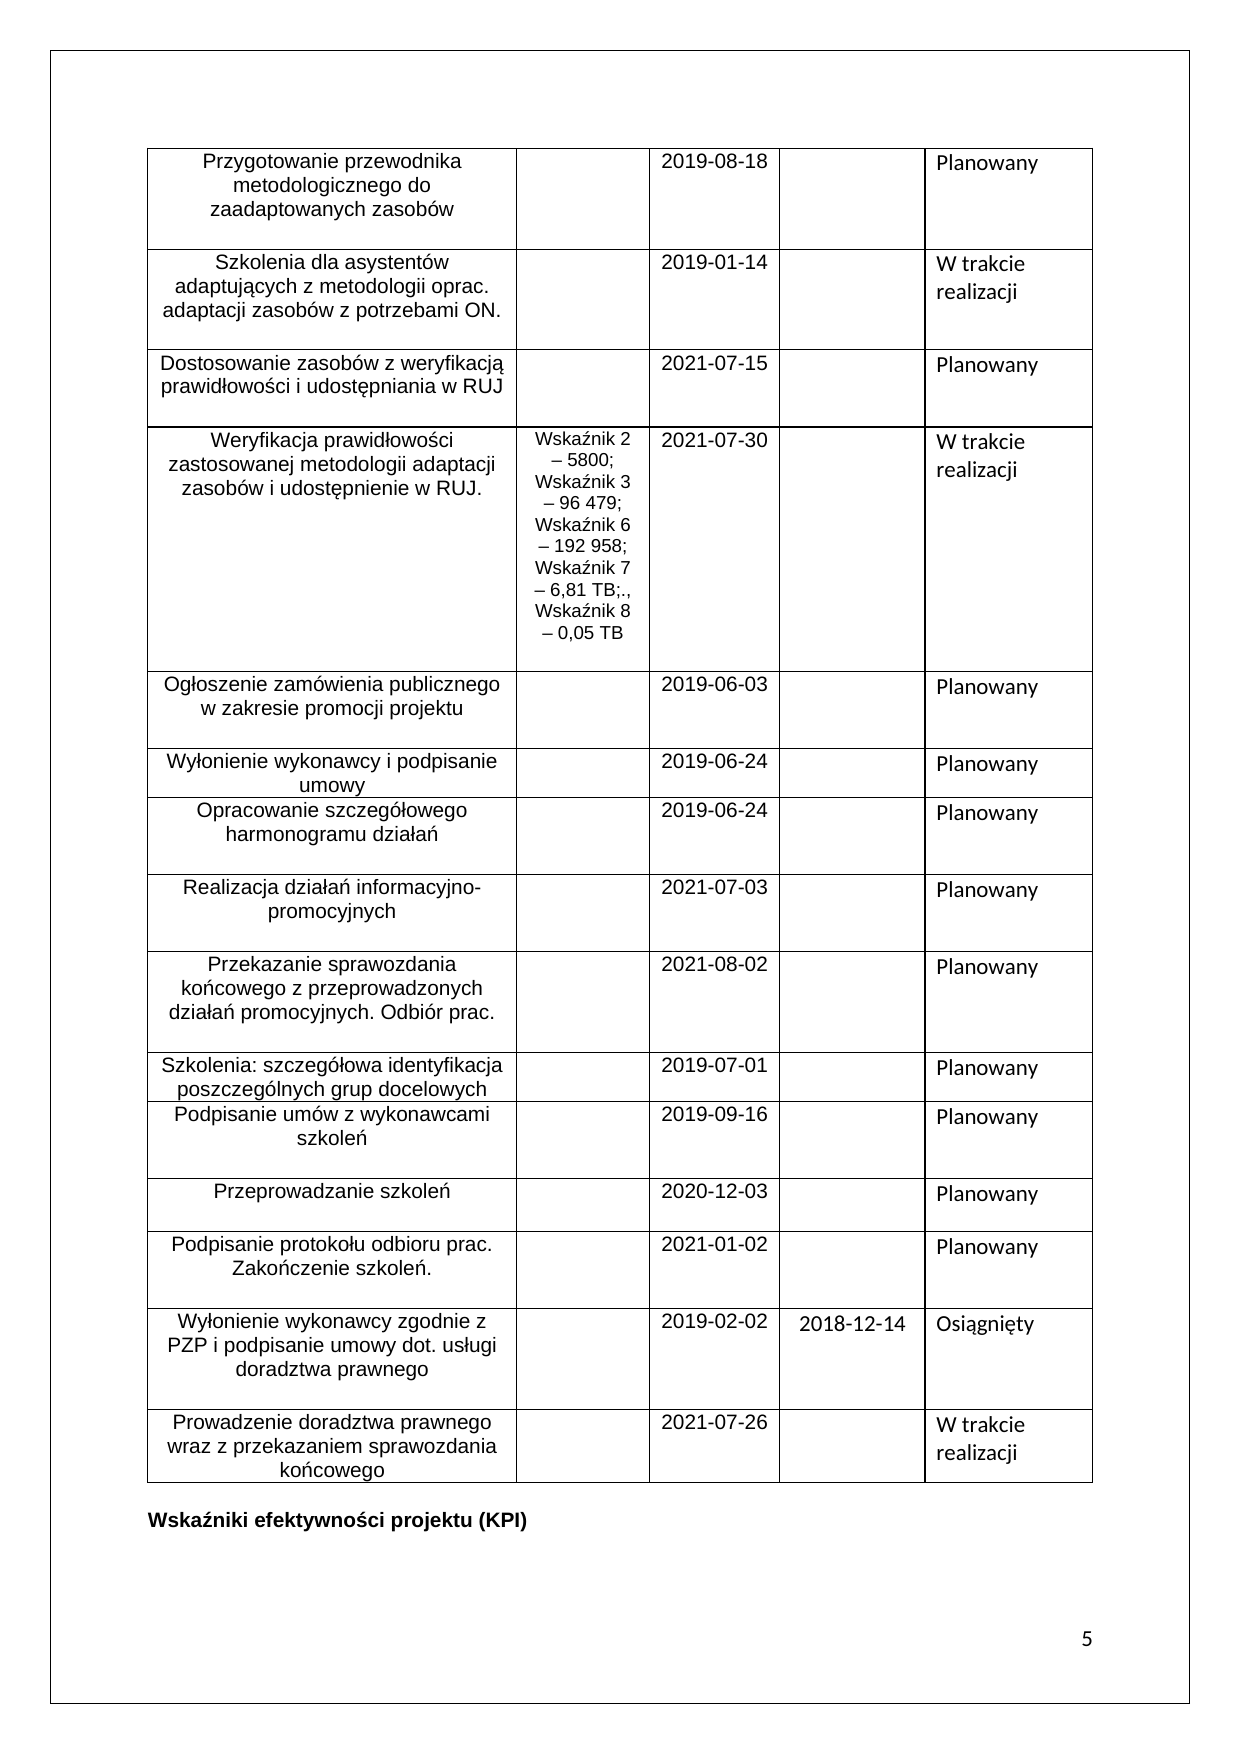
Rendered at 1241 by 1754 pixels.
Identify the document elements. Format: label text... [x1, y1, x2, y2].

table_cell Planowany [926, 952, 1092, 1052]
table_cell 2019-07-01 [650, 1053, 779, 1101]
table_cell Osiągnięty [926, 1309, 1092, 1409]
table_cell 2021-07-03 [650, 875, 779, 951]
table_cell Ogłoszenie zamówienia publicznego w zakresie promocji projektu [148, 672, 516, 748]
table_cell [780, 1102, 924, 1178]
table_cell Planowany [926, 672, 1092, 748]
table_cell 2019-02-02 [650, 1309, 779, 1409]
table_cell Wskaźnik 2 – 5800; Wskaźnik 3 – 96 479; Wskaźnik 6 – 192 958; Wskaźnik 7 – 6,81 TB;., Wskaźnik 8 – 0,05 TB [517, 428, 649, 671]
table_cell [517, 1179, 649, 1231]
table_cell Planowany [926, 1102, 1092, 1178]
table_cell Opracowanie szczegółowego harmonogramu działań [148, 798, 516, 874]
table_cell [517, 1053, 649, 1101]
table_cell [780, 952, 924, 1052]
table_cell Planowany [926, 798, 1092, 874]
table_cell [517, 672, 649, 748]
table_cell [517, 798, 649, 874]
table_cell Szkolenia: szczegółowa identyfikacja poszczególnych grup docelowych [148, 1053, 516, 1101]
table_cell Przygotowanie przewodnika metodologicznego do zaadaptowanych zasobów [148, 149, 516, 248]
table_cell 2019-09-16 [650, 1102, 779, 1178]
table_cell [517, 250, 649, 349]
table_cell Dostosowanie zasobów z weryfikacją prawidłowości i udostępniania w RUJ [148, 350, 516, 426]
table_cell [780, 798, 924, 874]
table_cell Przekazanie sprawozdania końcowego z przeprowadzonych działań promocyjnych. Odbiór prac. [148, 952, 516, 1052]
table_cell [517, 1102, 649, 1178]
table_cell [517, 350, 649, 426]
table_cell [517, 149, 649, 248]
table_cell 2019-06-24 [650, 798, 779, 874]
table_cell [517, 1309, 649, 1409]
table_cell 2021-07-15 [650, 350, 779, 426]
table_cell Przeprowadzanie szkoleń [148, 1179, 516, 1231]
table_cell Planowany [926, 1053, 1092, 1101]
table_cell Planowany [926, 350, 1092, 426]
table_cell W trakcie realizacji [926, 1410, 1092, 1482]
table_cell [517, 1232, 649, 1308]
table_cell Planowany [926, 149, 1092, 248]
table_cell 2021-08-02 [650, 952, 779, 1052]
table_cell Planowany [926, 1179, 1092, 1231]
table_cell [517, 1410, 649, 1482]
table_cell [780, 149, 924, 248]
table_cell Weryfikacja prawidłowości zastosowanej metodologii adaptacji zasobów i udostępnienie w RUJ. [148, 428, 516, 671]
table_cell [780, 749, 924, 797]
table_cell [517, 952, 649, 1052]
table_cell [780, 1232, 924, 1308]
table_cell 2021-07-26 [650, 1410, 779, 1482]
table_cell W trakcie realizacji [926, 250, 1092, 349]
table_cell 2019-08-18 [650, 149, 779, 248]
table_cell Planowany [926, 875, 1092, 951]
table_cell Podpisanie umów z wykonawcami szkoleń [148, 1102, 516, 1178]
table_cell 2019-06-03 [650, 672, 779, 748]
table_cell 2020-12-03 [650, 1179, 779, 1231]
table_cell [517, 875, 649, 951]
table_cell 2018-12-14 [780, 1309, 924, 1409]
text Wskaźniki efektywności projektu (KPI) [148, 1508, 1093, 1532]
table_cell [780, 1053, 924, 1101]
table_cell [780, 350, 924, 426]
table_cell Prowadzenie doradztwa prawnego wraz z przekazaniem sprawozdania końcowego [148, 1410, 516, 1482]
table_cell Planowany [926, 749, 1092, 797]
table_cell [517, 749, 649, 797]
table_cell 2019-01-14 [650, 250, 779, 349]
table_cell Podpisanie protokołu odbioru prac. Zakończenie szkoleń. [148, 1232, 516, 1308]
table_cell 2021-01-02 [650, 1232, 779, 1308]
table_cell W trakcie realizacji [926, 428, 1092, 671]
table_cell [780, 1179, 924, 1231]
table_cell Realizacja działań informacyjno-promocyjnych [148, 875, 516, 951]
table_cell [780, 1410, 924, 1482]
table_cell Szkolenia dla asystentów adaptujących z metodologii oprac. adaptacji zasobów z potrzebami ON. [148, 250, 516, 349]
table_cell [780, 428, 924, 671]
table_cell Wyłonienie wykonawcy i podpisanie umowy [148, 749, 516, 797]
table_cell [780, 875, 924, 951]
table_cell 2019-06-24 [650, 749, 779, 797]
table_cell 2021-07-30 [650, 428, 779, 671]
table_cell Planowany [926, 1232, 1092, 1308]
table_cell Wyłonienie wykonawcy zgodnie z PZP i podpisanie umowy dot. usługi doradztwa prawnego [148, 1309, 516, 1409]
table_cell [780, 672, 924, 748]
table_cell [780, 250, 924, 349]
